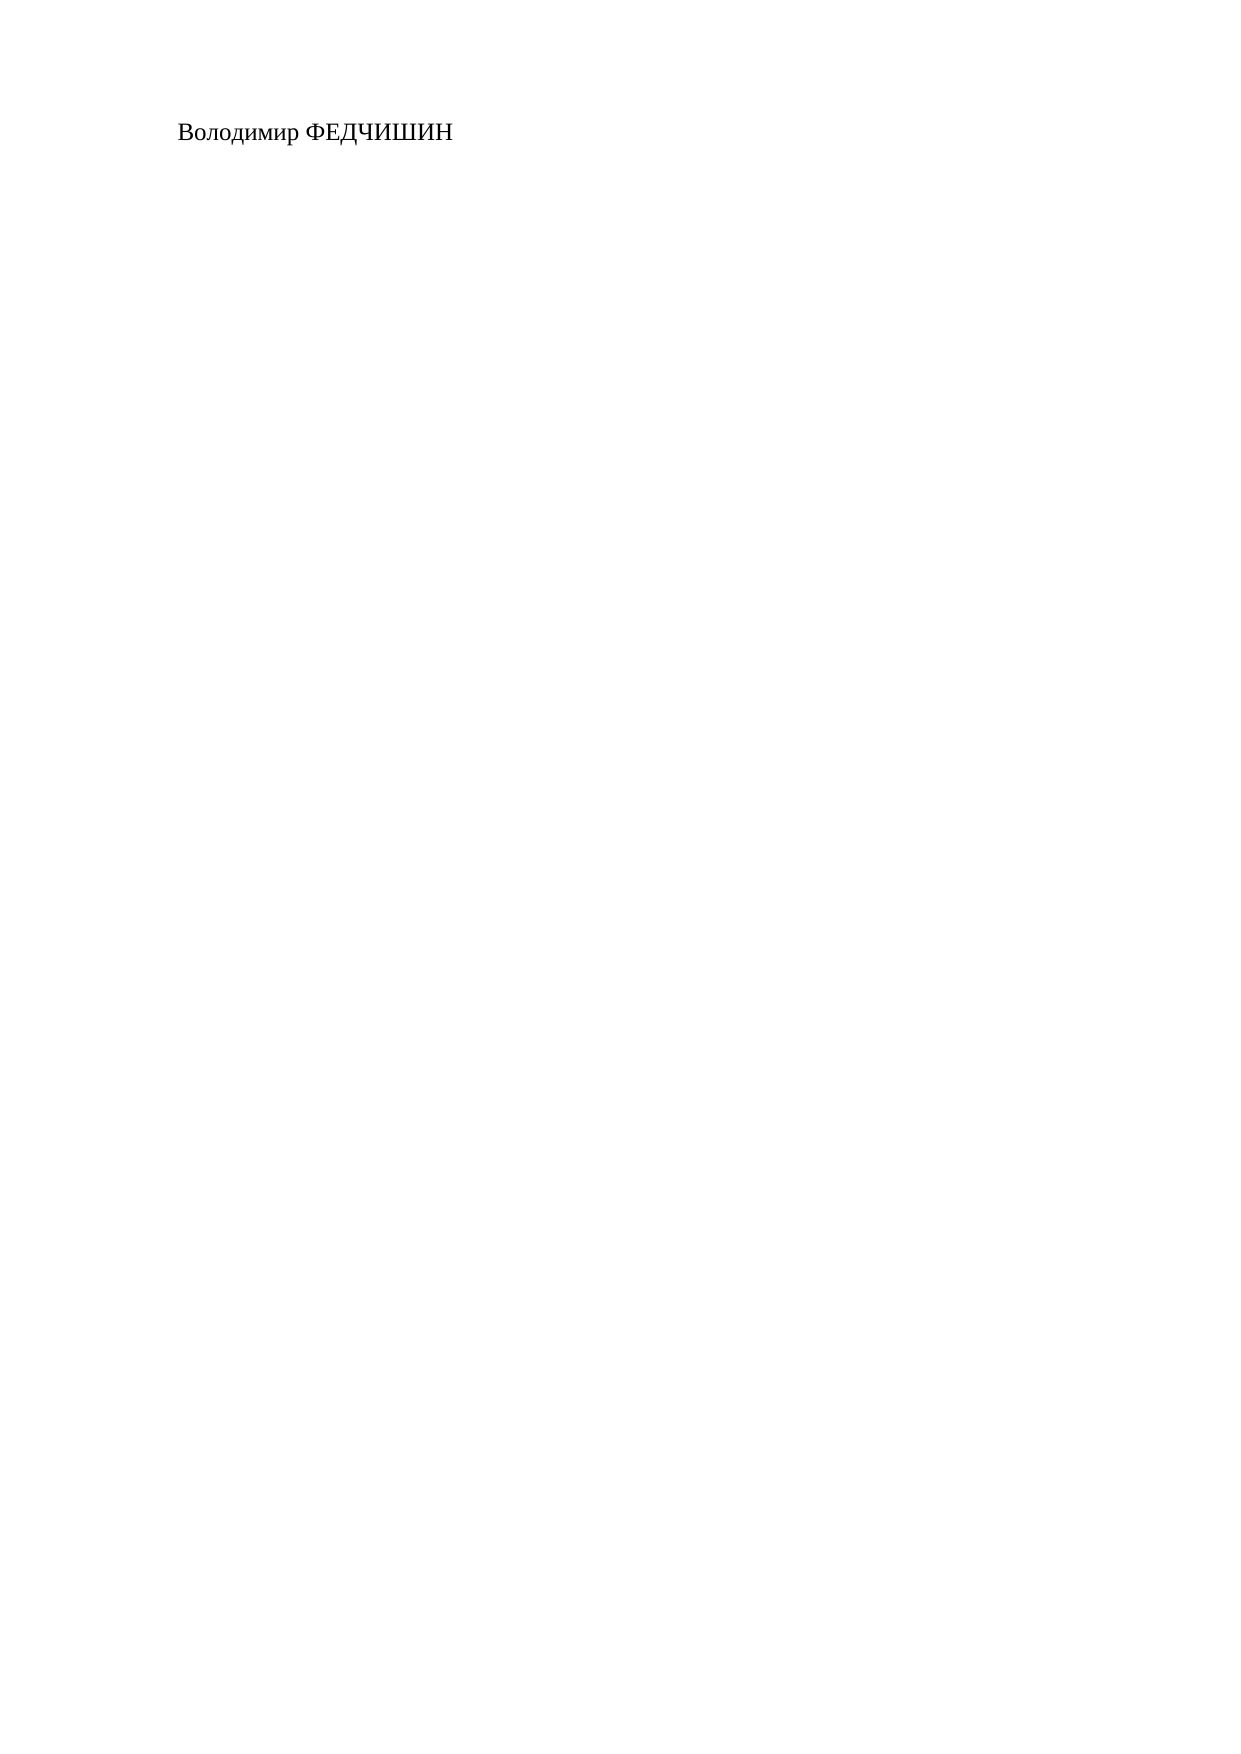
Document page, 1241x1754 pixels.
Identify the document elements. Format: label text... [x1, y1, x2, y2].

text Володимир ФЕДЧИШИН [177, 117, 1181, 146]
